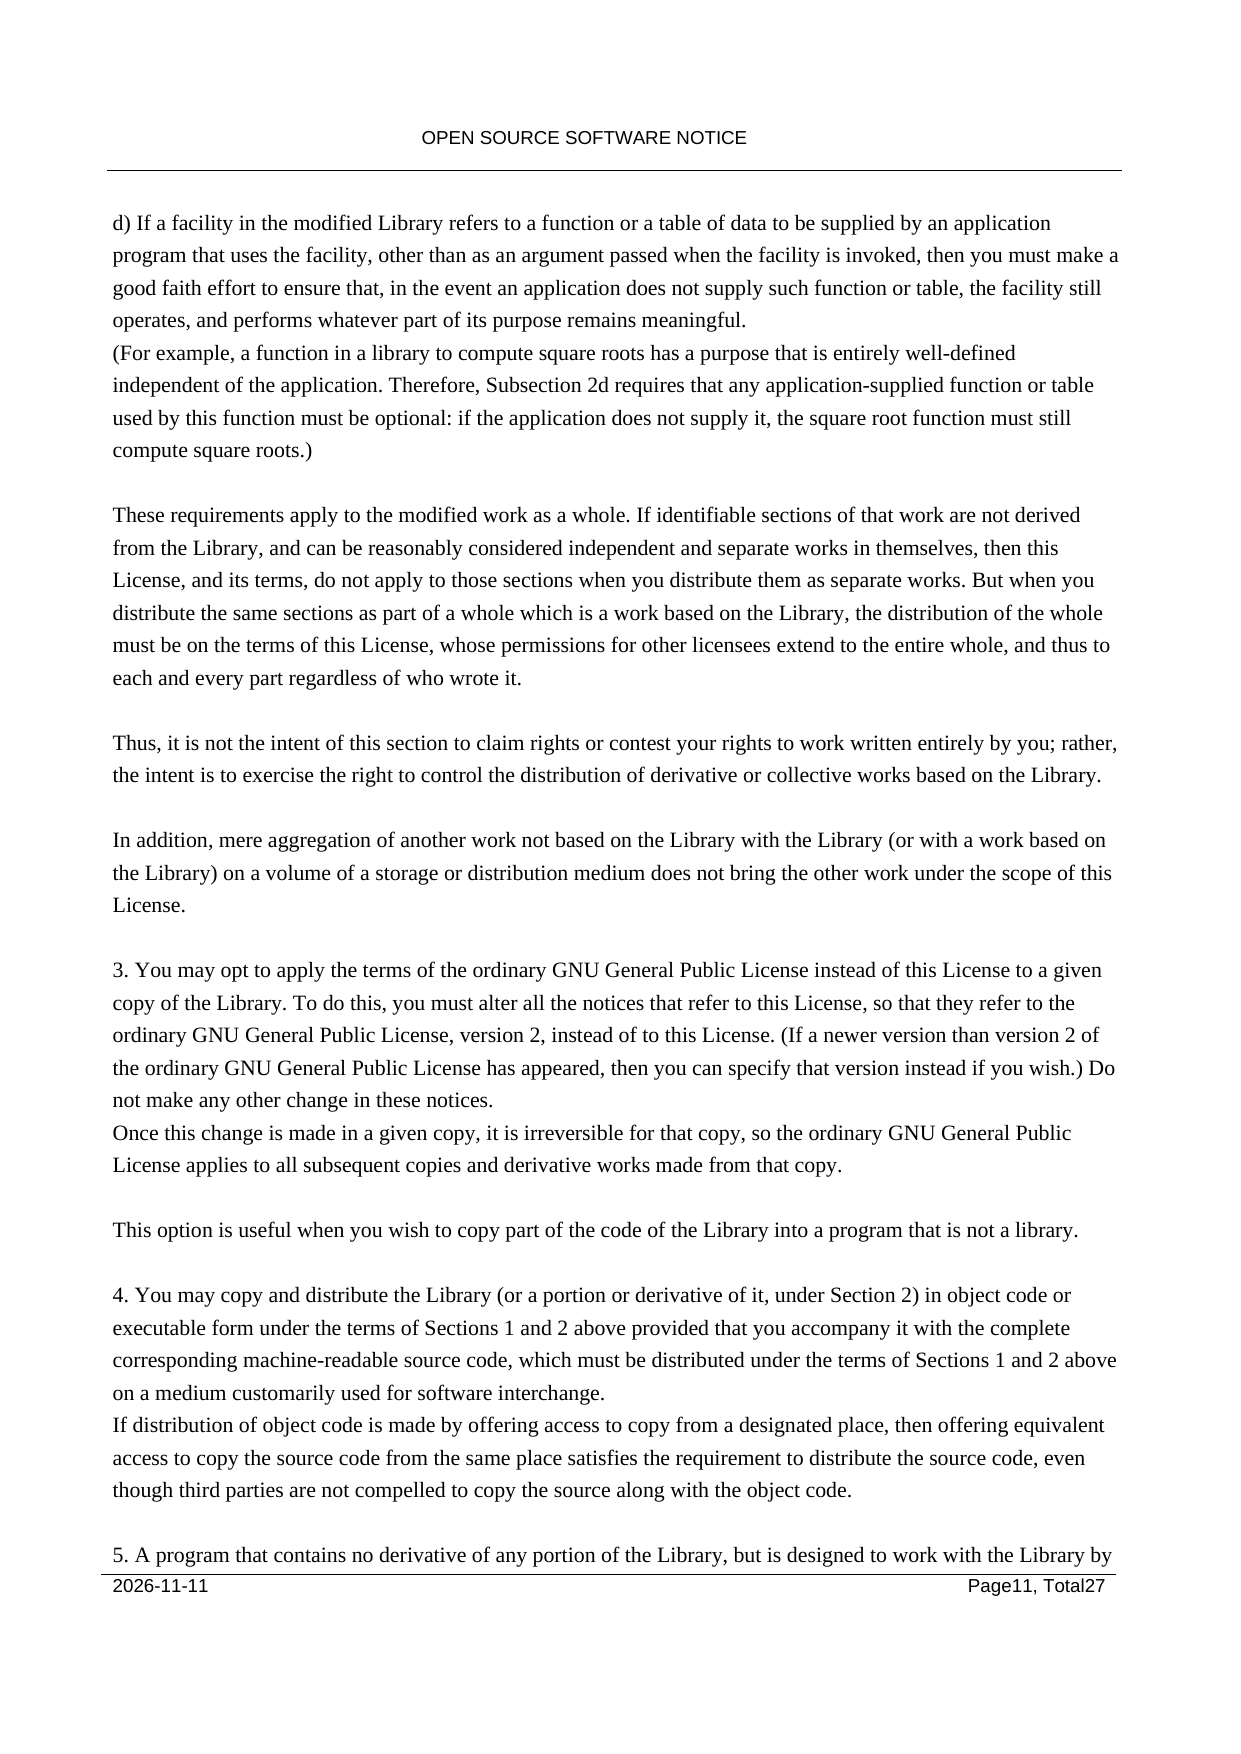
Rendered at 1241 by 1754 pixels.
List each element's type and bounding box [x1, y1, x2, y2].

text [112, 206, 1128, 1571]
